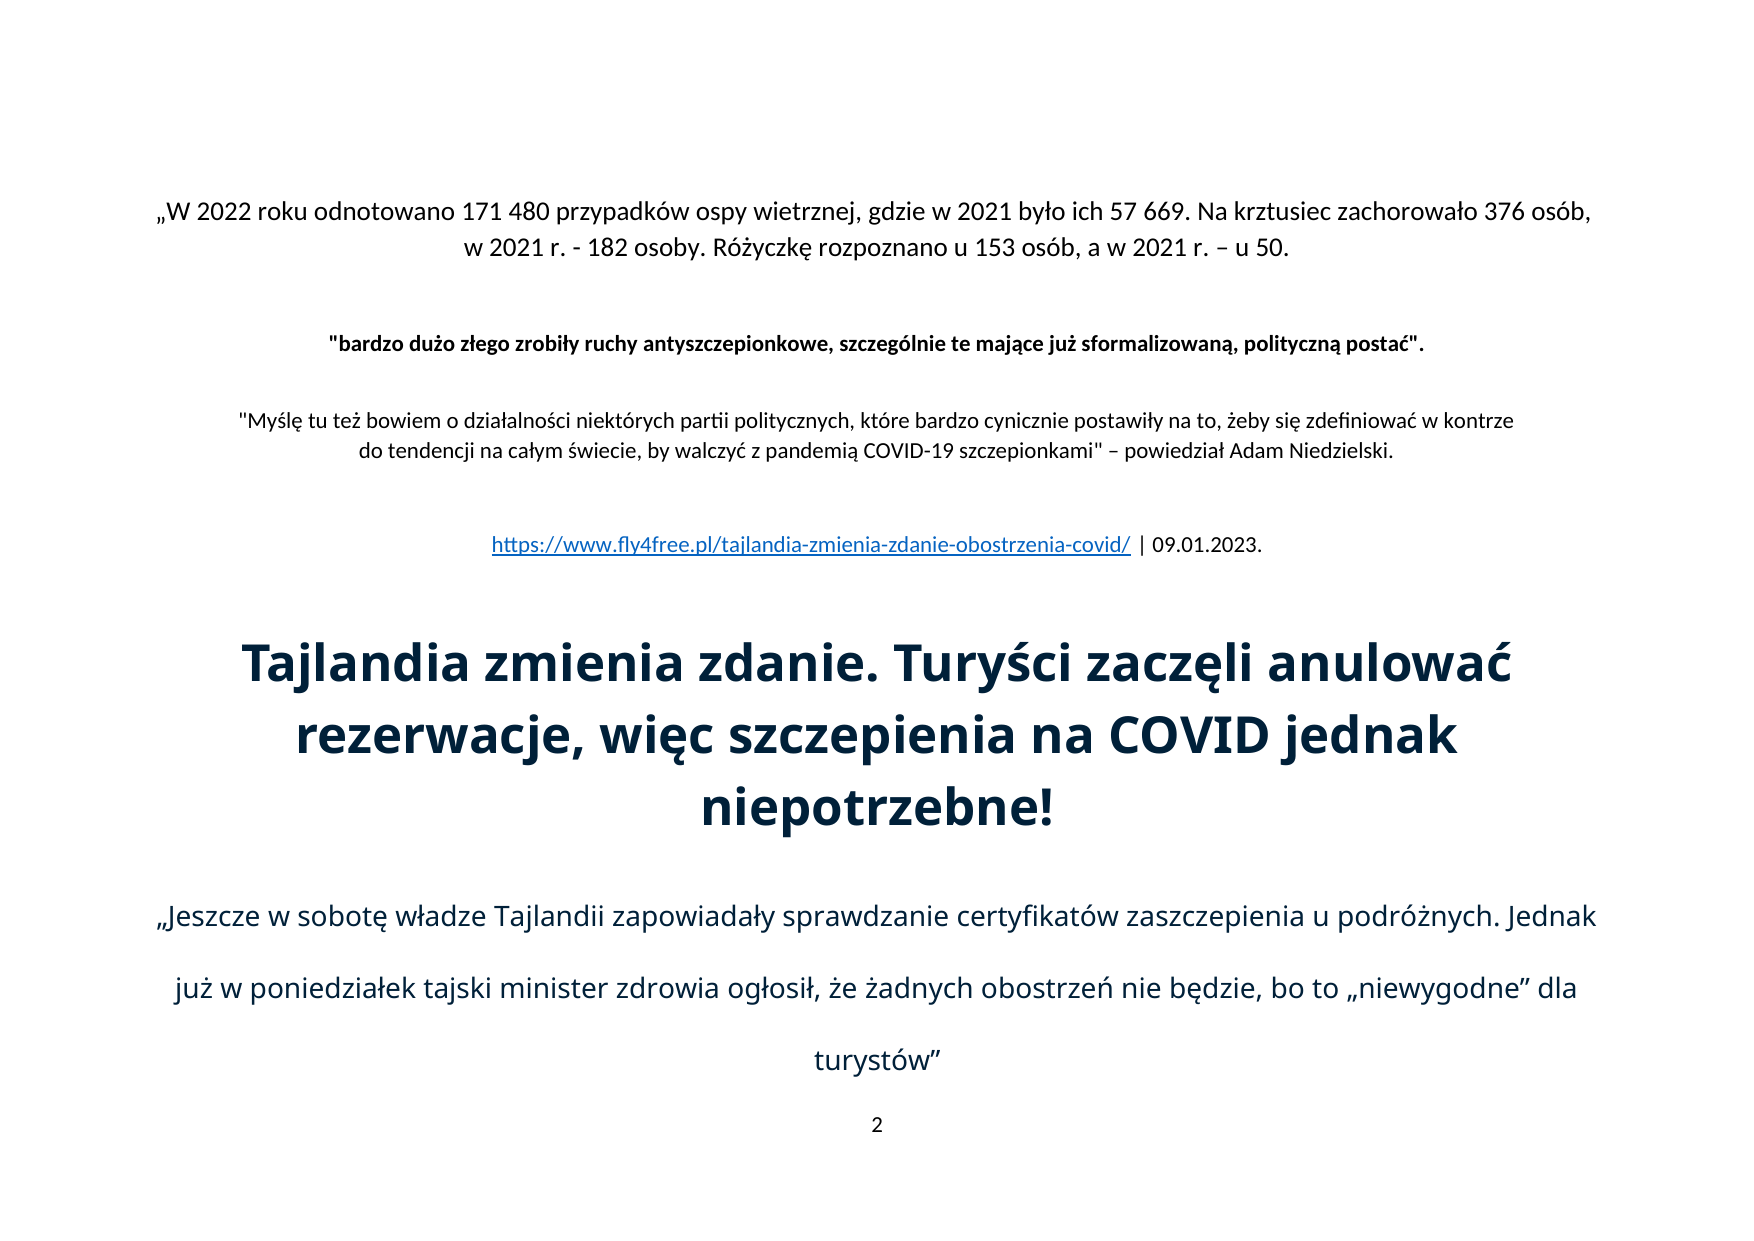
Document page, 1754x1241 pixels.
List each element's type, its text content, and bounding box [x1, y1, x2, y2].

text „W 2022 roku odnotowano 171 480 przypadków ospy wietrznej, gdzie w 2021 było ich 57 669. Na krztusiec zachorowało 376 osób, w 2021 r. - 182 osoby. Różyczkę rozpoznano u 153 osób, a w 2021 r. – u 50. [148, 194, 1606, 263]
text Tajlandia zmienia zdanie. Turyści zaczęli anulować rezerwacje, więc szczepienia na COVID jednak niepotrzebne! [148, 624, 1606, 840]
text "Myślę tu też bowiem o działalności niektórych partii politycznych, które bardzo cynicznie postawiły na to, żeby się zdefiniować w kontrze do tendencji na całym świecie, by walczyć z pandemią COVID-19 szczepionkami" – powiedział Adam Niedzielski. [148, 376, 1606, 465]
text "bardzo dużo złego zrobiły ruchy antyszczepionkowe, szczególnie te mające już sformalizowaną, polityczną postać". [148, 329, 1606, 357]
text „Jeszcze w sobotę władze Tajlandii zapowiadały sprawdzanie certyfikatów zaszczepienia u podróżnych. Jednak już w poniedziałek tajski minister zdrowia ogłosił, że żadnych obostrzeń nie będzie, bo to „niewygodne” dla turystów” [148, 863, 1606, 1079]
text https://www.fly4free.pl/tajlandia-zmienia-zdanie-obostrzenia-covid/ | 09.01.2023. [148, 530, 1606, 558]
